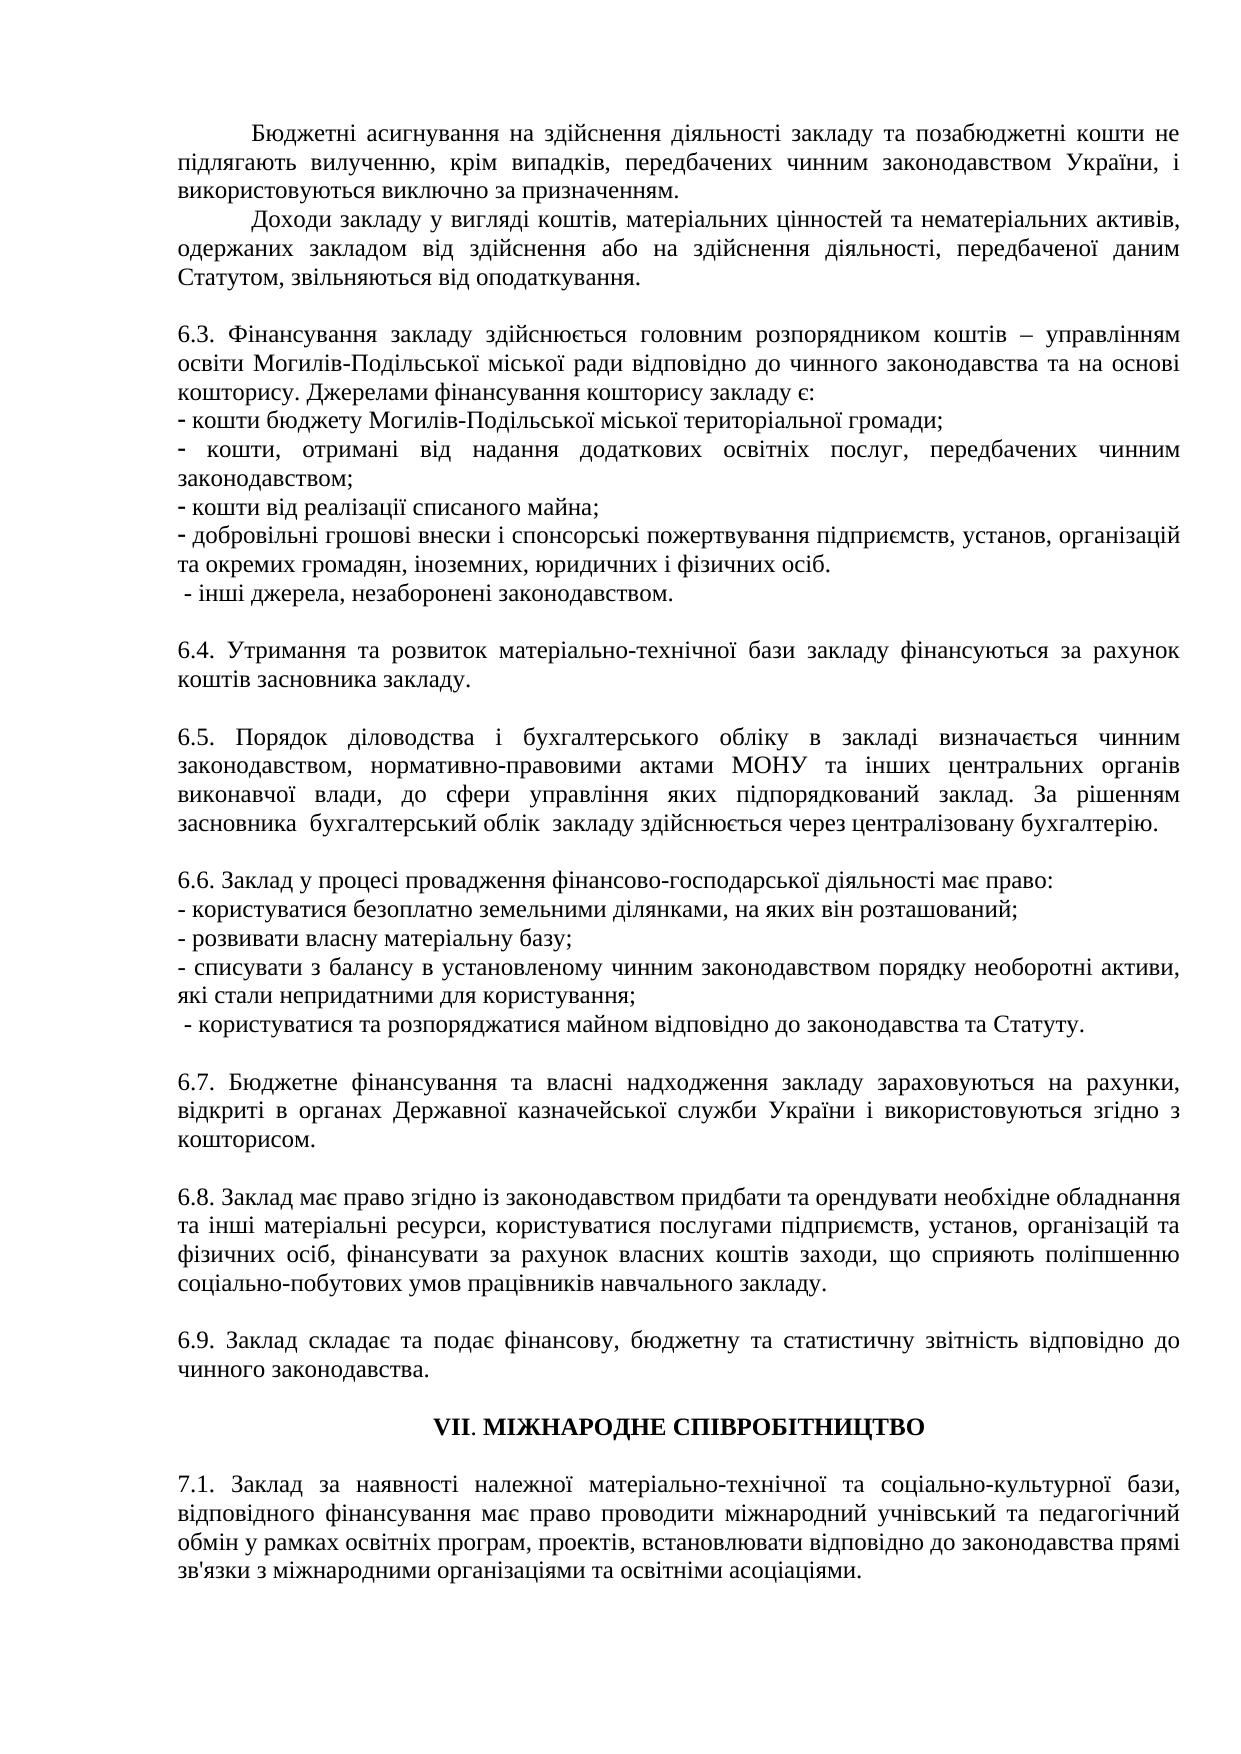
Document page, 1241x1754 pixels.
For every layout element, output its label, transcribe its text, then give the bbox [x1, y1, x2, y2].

text - інші джерела, незаборонені законодавством. [177, 578, 1181, 607]
text 6.3. Фінансування закладу здійснюється головним розпорядником коштів – управлінням освіти Могилів-Подільської міської ради відповідно до чинного законодавства та на основі кошторису. Джерелами фінансування кошторису закладу є: [177, 319, 1181, 406]
text - користуватися та розпоряджатися майном відповідно до законодавства та Статуту. [177, 1009, 1181, 1038]
text кошти від реалізації списаного майна; [177, 492, 1181, 521]
text - користуватися безоплатно земельними ділянками, на яких він розташований; [177, 894, 1181, 923]
text 6.4. Утримання та розвиток матеріально-технічної бази закладу фінансуються за рахунок коштів засновника закладу. [177, 636, 1181, 693]
text 6.5. Порядок діловодства і бухгалтерського обліку в закладі визначається чинним законодавством, нормативно-правовими актами МОНУ та інших центральних органів виконавчої влади, до сфери управління яких підпорядкований заклад. За рішенням засновника бухгалтерський облік закладу здійснюється через централізовану бухгалтерію. [177, 722, 1181, 837]
text Доходи закладу у вигляді коштів, матеріальних цінностей та нематеріальних активів, одержаних закладом від здійснення або на здійснення діяльності, передбаченої даним Статутом, звільняються від оподаткування. [177, 204, 1181, 291]
text 6.6. Заклад у процесі провадження фінансово-господарської діяльності має право: [177, 866, 1181, 894]
text Бюджетні асигнування на здійснення діяльності закладу та позабюджетні кошти не підлягають вилученню, крім випадків, передбачених чинним законодавством України, і використовуються виключно за призначенням. [177, 118, 1181, 204]
text VII. МІЖНАРОДНЕ СПІВРОБІТНИЦТВО [177, 1412, 1181, 1441]
text - списувати з балансу в установленому чинним законодавством порядку необоротні активи, які стали непридатними для користування; [177, 952, 1181, 1009]
text кошти бюджету Могилів-Подільської міської територіальної громади; [177, 406, 1181, 434]
text кошти, отримані від надання додаткових освітніх послуг, передбачених чинним законодавством; [177, 434, 1181, 492]
text - розвивати власну матеріальну базу; [177, 923, 1181, 952]
text добровільні грошові внески і спонсорські пожертвування підприємств, установ, організацій та окремих громадян, іноземних, юридичних і фізичних осіб. [177, 521, 1181, 578]
text 6.9. Заклад складає та подає фінансову, бюджетну та статистичну звітність відповідно до чинного законодавства. [177, 1326, 1181, 1383]
text 6.7. Бюджетне фінансування та власні надходження закладу зараховуються на рахунки, відкриті в органах Державної казначейської служби України і використовуються згідно з кошторисом. [177, 1067, 1181, 1153]
text 7.1. Заклад за наявності належної матеріально-технічної та соціально-культурної бази, відповідного фінансування має право проводити міжнародний учнівський та педагогічний обмін у рамках освітніх програм, проектів, встановлювати відповідно до законодавства прямі зв'язки з міжнародними організаціями та освітніми асоціаціями. [177, 1469, 1181, 1584]
text 6.8. Заклад має право згідно із законодавством придбати та орендувати необхідне обладнання та інші матеріальні ресурси, користуватися послугами підприємств, установ, організацій та фізичних осіб, фінансувати за рахунок власних коштів заходи, що сприяють поліпшенню соціально-побутових умов працівників навчального закладу. [177, 1182, 1181, 1297]
